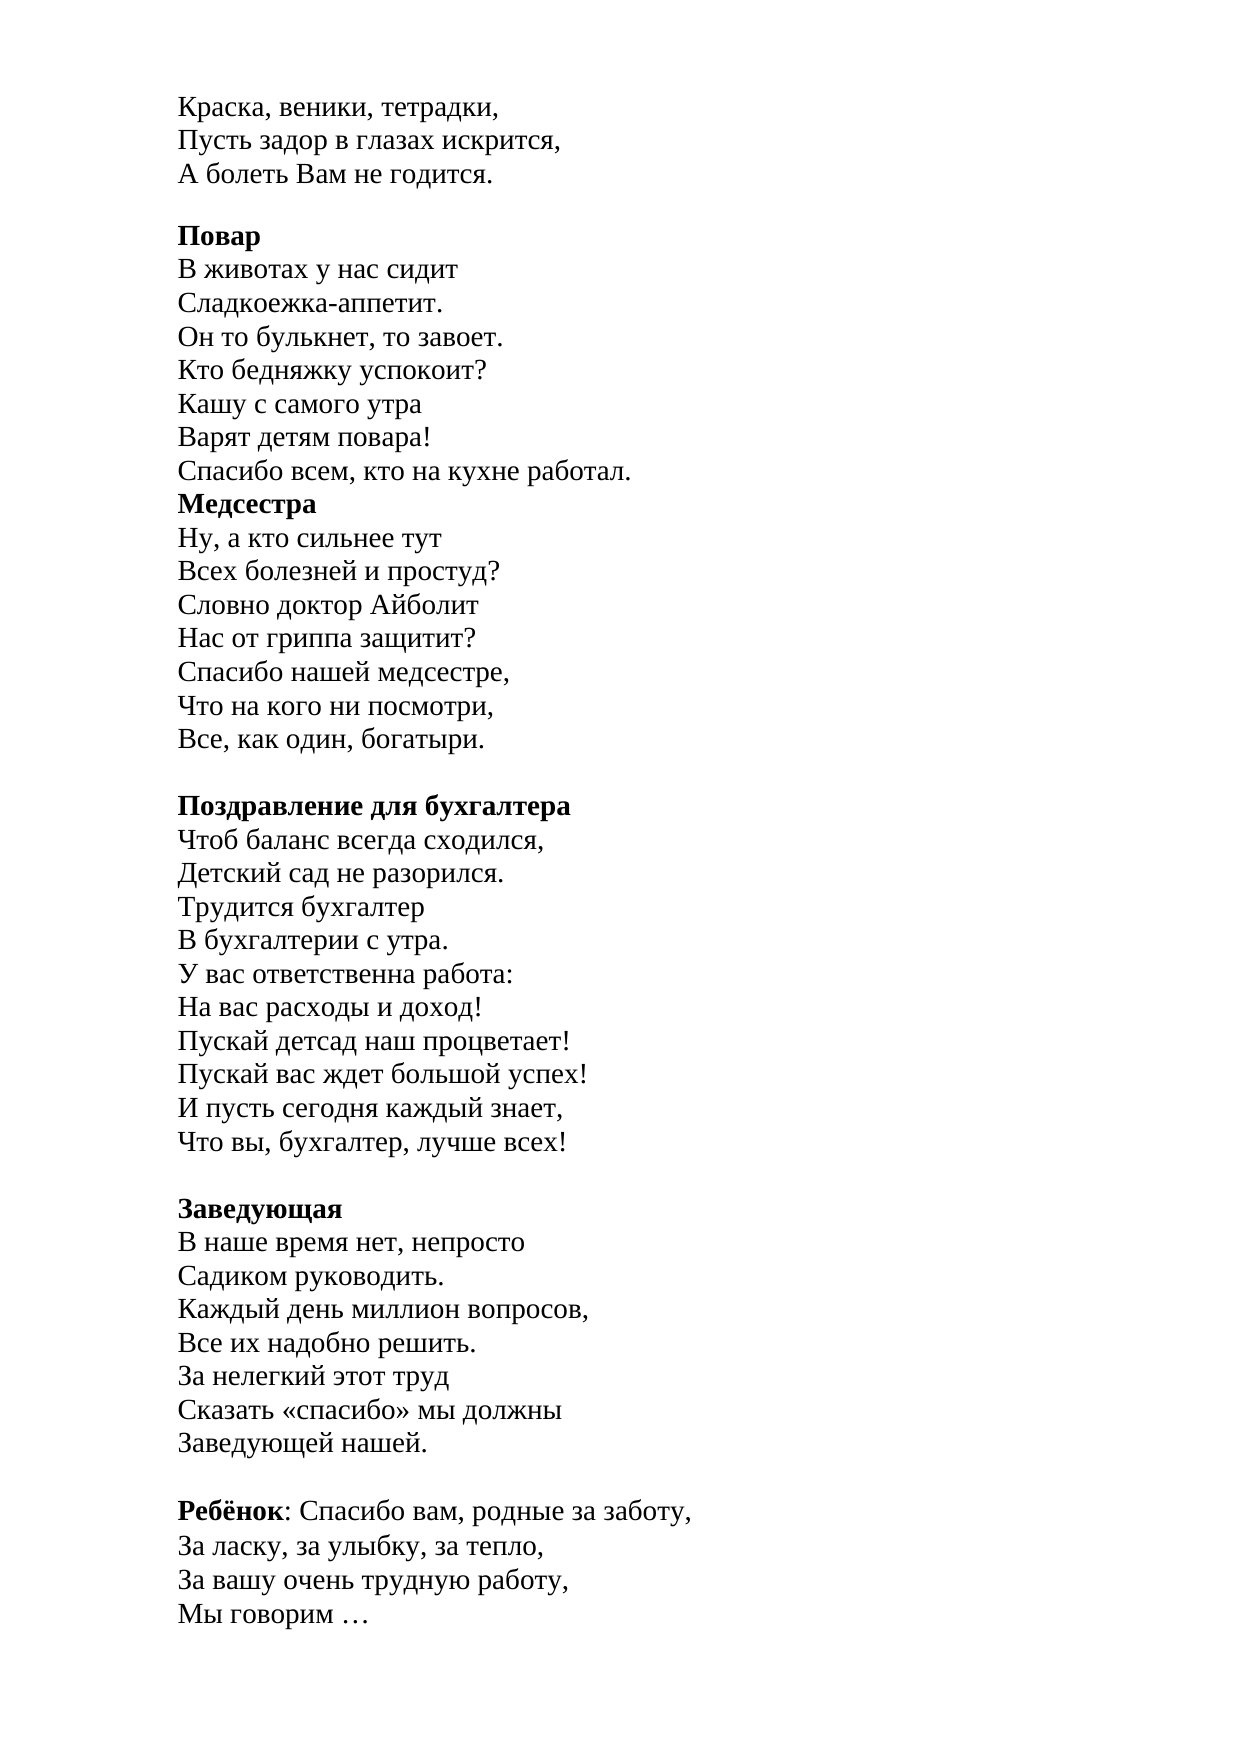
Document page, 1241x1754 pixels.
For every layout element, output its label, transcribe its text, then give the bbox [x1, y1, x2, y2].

text Все, как один, богатыри. [177, 721, 1152, 755]
text А болеть Вам не годится. [177, 156, 1152, 218]
text Заведующей нашей. [177, 1426, 1152, 1459]
text В бухгалтерии с утра. У вас ответственна работа: На вас расходы и доход! Пускай детсад наш процветает! Пускай вас ждет большой успех! И пусть сегодня каждый знает, Что вы, бухгалтер, лучше всех! [177, 922, 1152, 1157]
text Что на кого ни посмотри, [177, 688, 1152, 721]
text Поздравление для бухгалтера Чтоб баланс всегда сходился, Детский сад не разорился. Трудится бухгалтер [425, 788, 1152, 922]
text Ребёнок: Спасибо вам, родные за заботу, За ласку, за улыбку, за тепло, За вашу очень трудную работу, Мы говорим … [177, 1493, 1152, 1630]
text Медсестра Ну, а кто сильнее тут Всех болезней и простуд? Словно доктор Айболит Нас от гриппа защитит? Спасибо нашей медсестре, [177, 486, 1152, 688]
text Заведующая [177, 1191, 1152, 1224]
text Спасибо всем, кто на кухне работал. [177, 453, 1152, 486]
text Сказать «спасибо» мы должны [177, 1392, 1152, 1426]
text В наше время нет, непросто Садиком руководить. Каждый день миллион вопросов, Все их надобно решить. За нелегкий этот труд [177, 1224, 1152, 1392]
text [177, 89, 1152, 156]
text Повар В животах у нас сидит Сладкоежка-аппетит. Он то булькнет, то завоет. Кто бедняжку успокоит? Кашу с самого утра Варят детям повара! [177, 218, 1152, 453]
